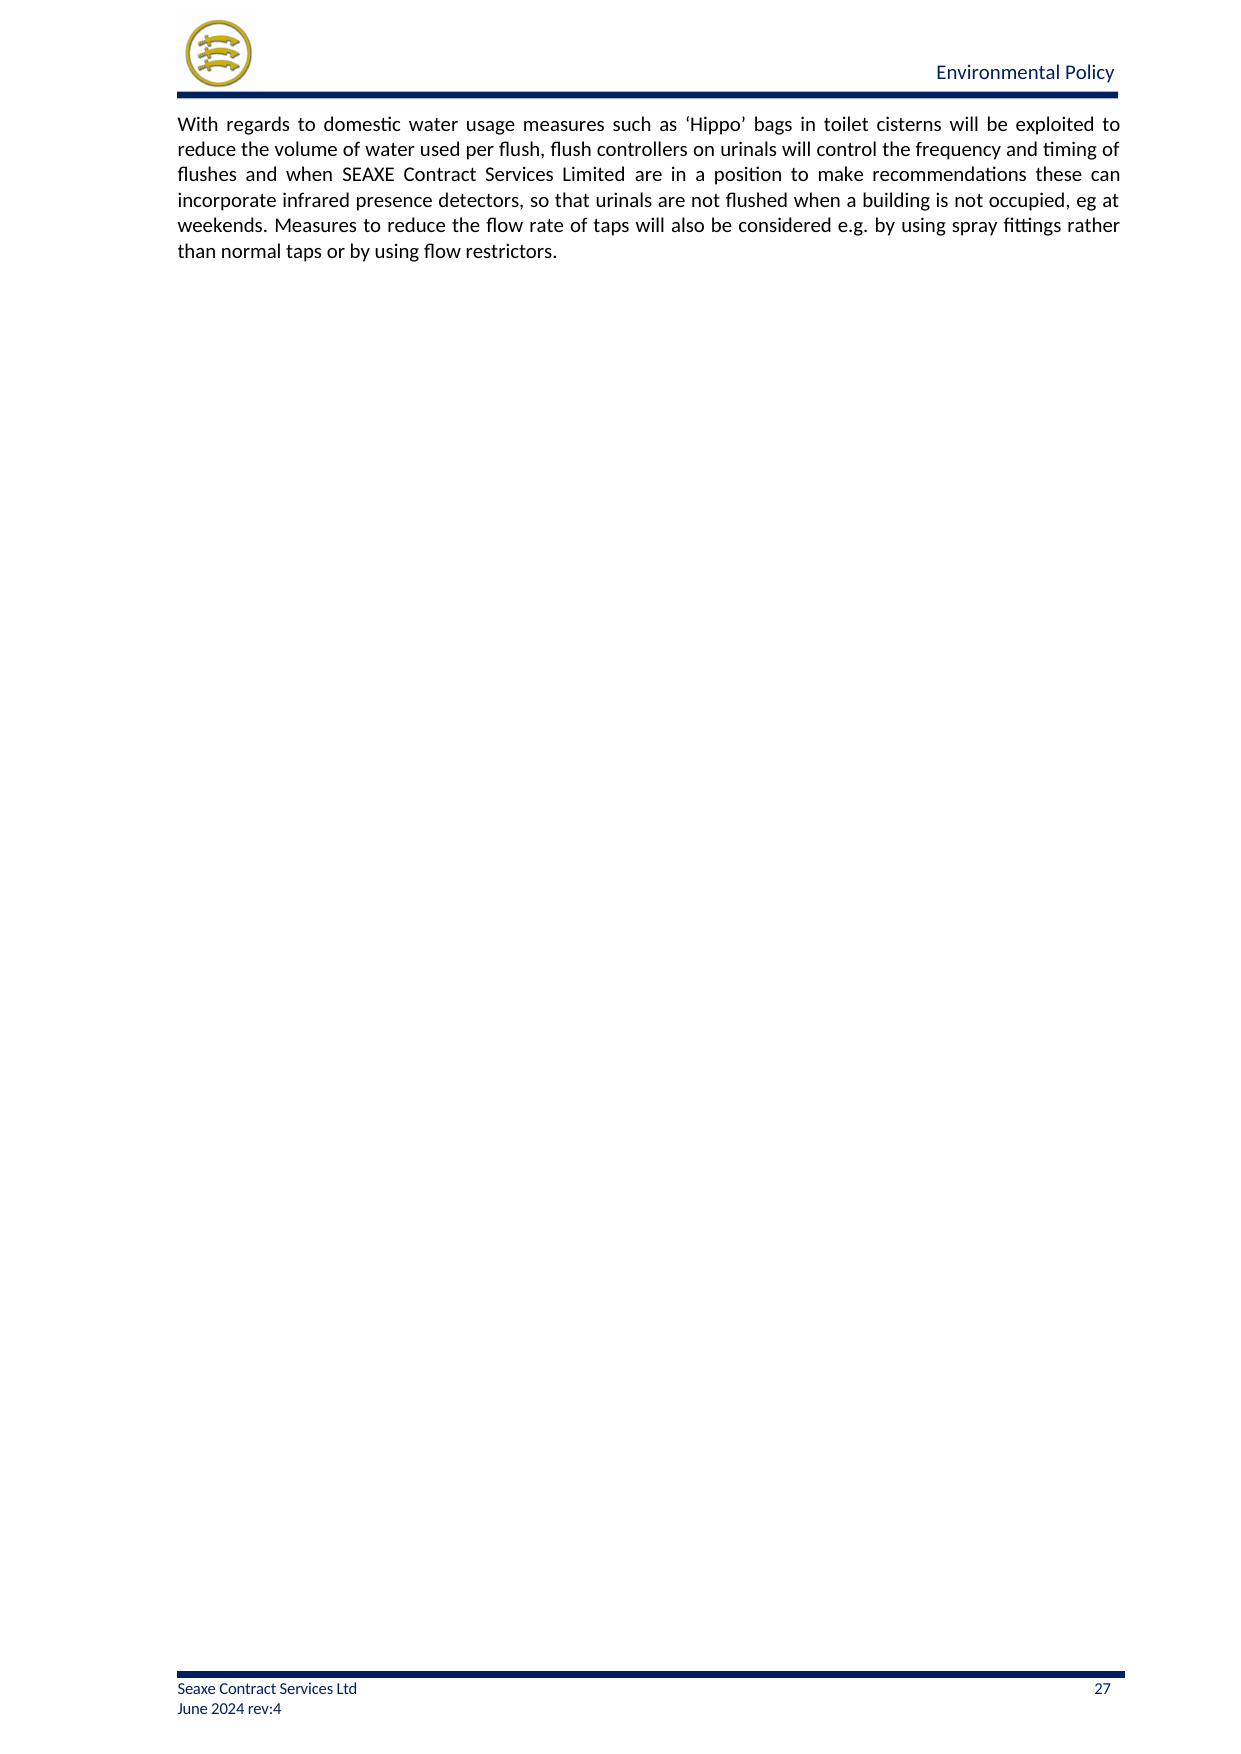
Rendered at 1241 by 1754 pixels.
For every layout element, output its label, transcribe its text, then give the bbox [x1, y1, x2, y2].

picture [177, 10, 257, 91]
text With regards to domestic water usage measures such as ‘Hippo’ bags in toilet cisterns will be exploited to reduce the volume of water used per flush, flush controllers on urinals will control the frequency and timing of flushes and when SEAXE Contract Services Limited are in a position to make recommendations these can incorporate infrared presence detectors, so that urinals are not flushed when a building is not occupied, eg at weekends. Measures to reduce the flow rate of taps will also be considered e.g. by using spray fittings rather than normal taps or by using flow restrictors. [177, 111, 1122, 263]
